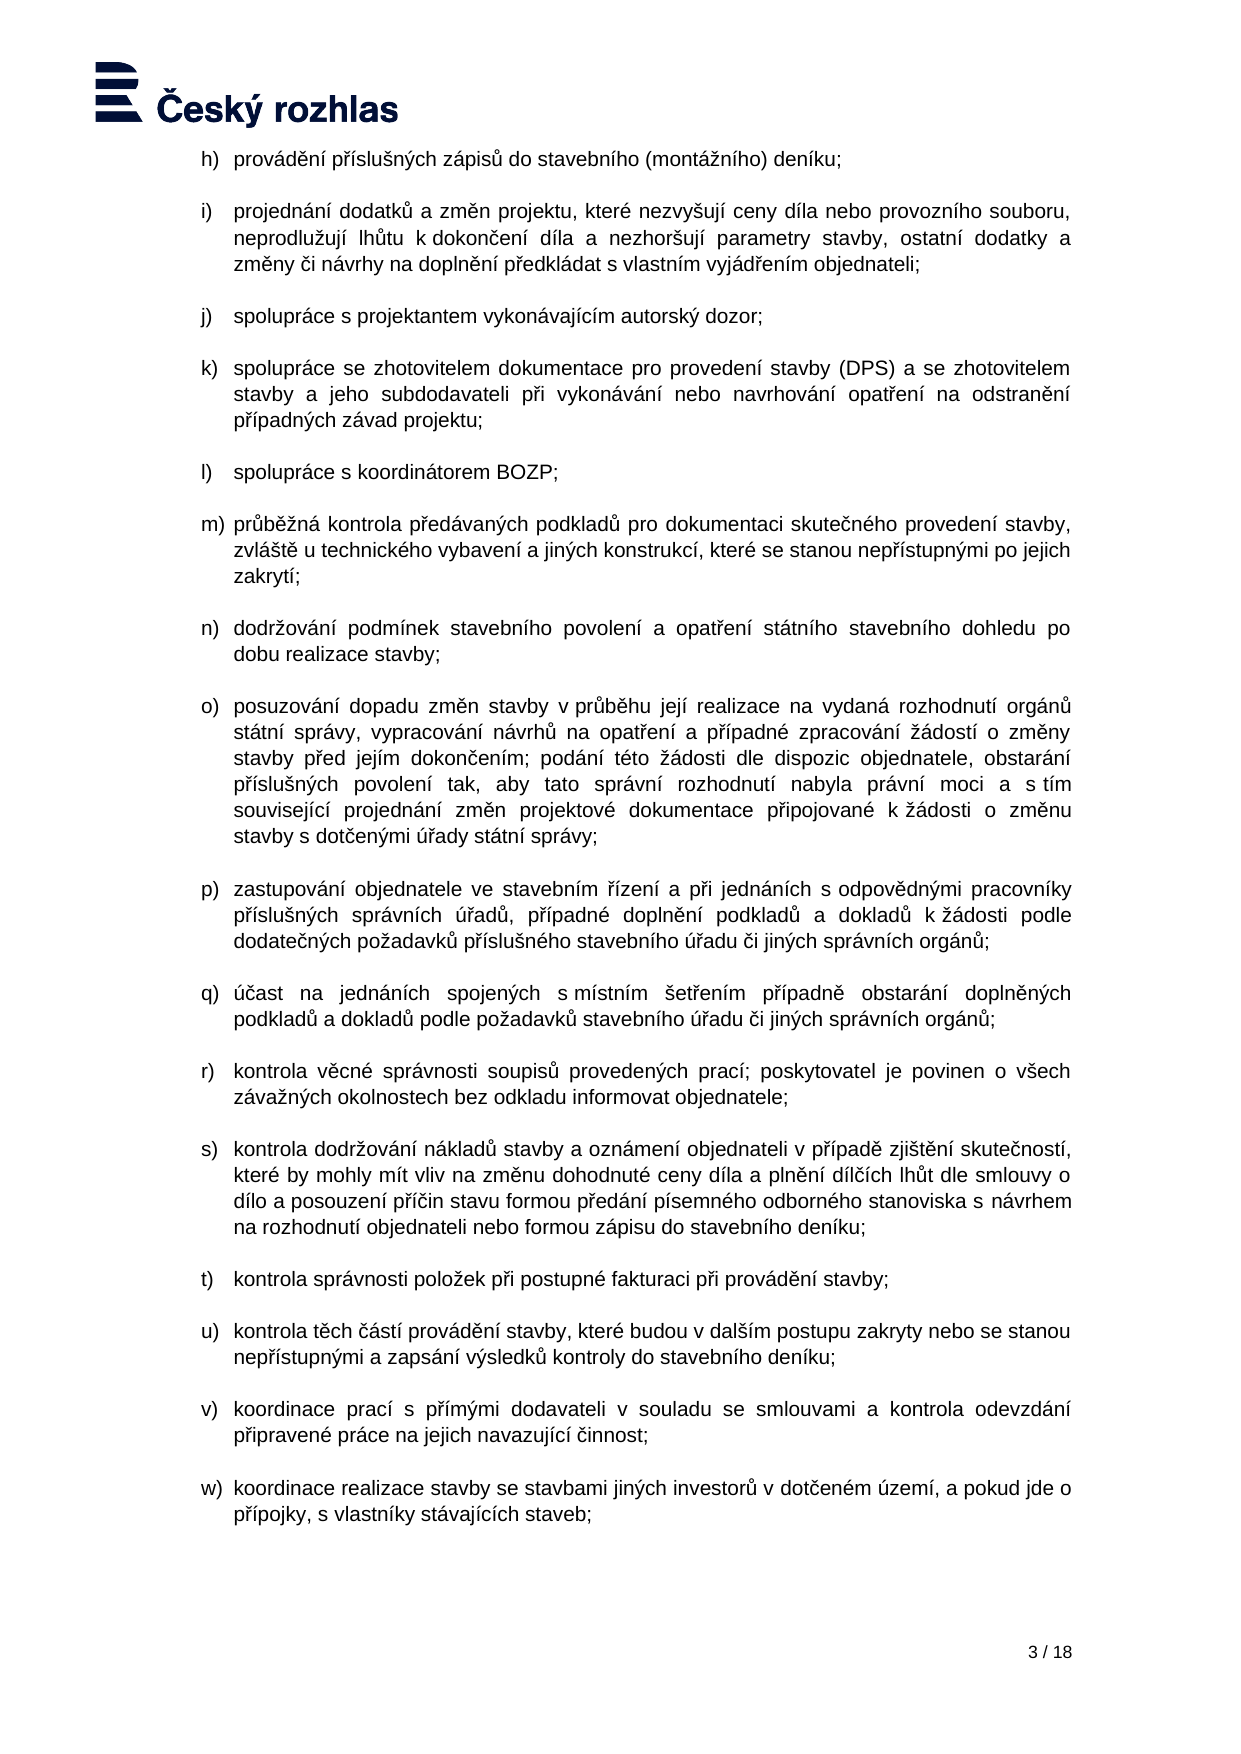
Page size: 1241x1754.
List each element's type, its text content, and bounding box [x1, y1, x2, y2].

list spolupráce s projektantem vykonávajícím autorský dozor; [201, 302, 1072, 328]
list kontrola těch částí provádění stavby, které budou v dalším postupu zakryty nebo se stanou nepřístupnými a zapsání výsledků kontroly do stavebního deníku; [201, 1318, 1072, 1370]
list průběžná kontrola předávaných podkladů pro dokumentaci skutečného provedení stavby, zvláště u technického vybavení a jiných konstrukcí, které se stanou nepřístupnými po jejich zakrytí; [201, 511, 1072, 589]
list účast na jednáních spojených s místním šetřením případně obstarání doplněných podkladů a dokladů podle požadavků stavebního úřadu či jiných správních orgánů; [201, 979, 1072, 1031]
list projednání dodatků a změn projektu, které nezvyšují ceny díla nebo provozního souboru, neprodlužují lhůtu k dokončení díla a nezhoršují parametry stavby, ostatní dodatky a změny či návrhy na doplnění předkládat s vlastním vyjádřením objednateli; [201, 198, 1072, 276]
list dodržování podmínek stavebního povolení a opatření státního stavebního dohledu po dobu realizace stavby; [201, 615, 1072, 667]
list kontrola věcné správnosti soupisů provedených prací; poskytovatel je povinen o všech závažných okolnostech bez odkladu informovat objednatele; [201, 1057, 1072, 1109]
list koordinace prací s přímými dodavateli v souladu se smlouvami a kontrola odevzdání připravené práce na jejich navazující činnost; [201, 1396, 1072, 1448]
list spolupráce s koordinátorem BOZP; [201, 458, 1072, 484]
list koordinace realizace stavby se stavbami jiných investorů v dotčeném území, a pokud jde o přípojky, s vlastníky stávajících staveb; [201, 1474, 1072, 1526]
picture [95, 62, 398, 128]
list posuzování dopadu změn stavby v průběhu její realizace na vydaná rozhodnutí orgánů státní správy, vypracování návrhů na opatření a případné zpracování žádostí o změny stavby před jejím dokončením; podání této žádosti dle dispozic objednatele, obstarání příslušných povolení tak, aby tato správní rozhodnutí nabyla právní moci a s tím související projednání změn projektové dokumentace připojované k žádosti o změnu stavby s dotčenými úřady státní správy; [201, 693, 1072, 849]
list spolupráce se zhotovitelem dokumentace pro provedení stavby (DPS) a se zhotovitelem stavby a jeho subdodavateli při vykonávání nebo navrhování opatření na odstranění případných závad projektu; [201, 354, 1072, 432]
list provádění příslušných zápisů do stavebního (montážního) deníku; [201, 146, 1072, 172]
list kontrola dodržování nákladů stavby a oznámení objednateli v případě zjištění skutečností, které by mohly mít vliv na změnu dohodnuté ceny díla a plnění dílčích lhůt dle smlouvy o dílo a posouzení příčin stavu formou předání písemného odborného stanoviska s návrhem na rozhodnutí objednateli nebo formou zápisu do stavebního deníku; [201, 1136, 1072, 1240]
list kontrola správnosti položek při postupné fakturaci při provádění stavby; [201, 1266, 1072, 1292]
list zastupování objednatele ve stavebním řízení a při jednáních s odpovědnými pracovníky příslušných správních úřadů, případné doplnění podkladů a dokladů k žádosti podle dodatečných požadavků příslušného stavebního úřadu či jiných správních orgánů; [201, 875, 1072, 953]
